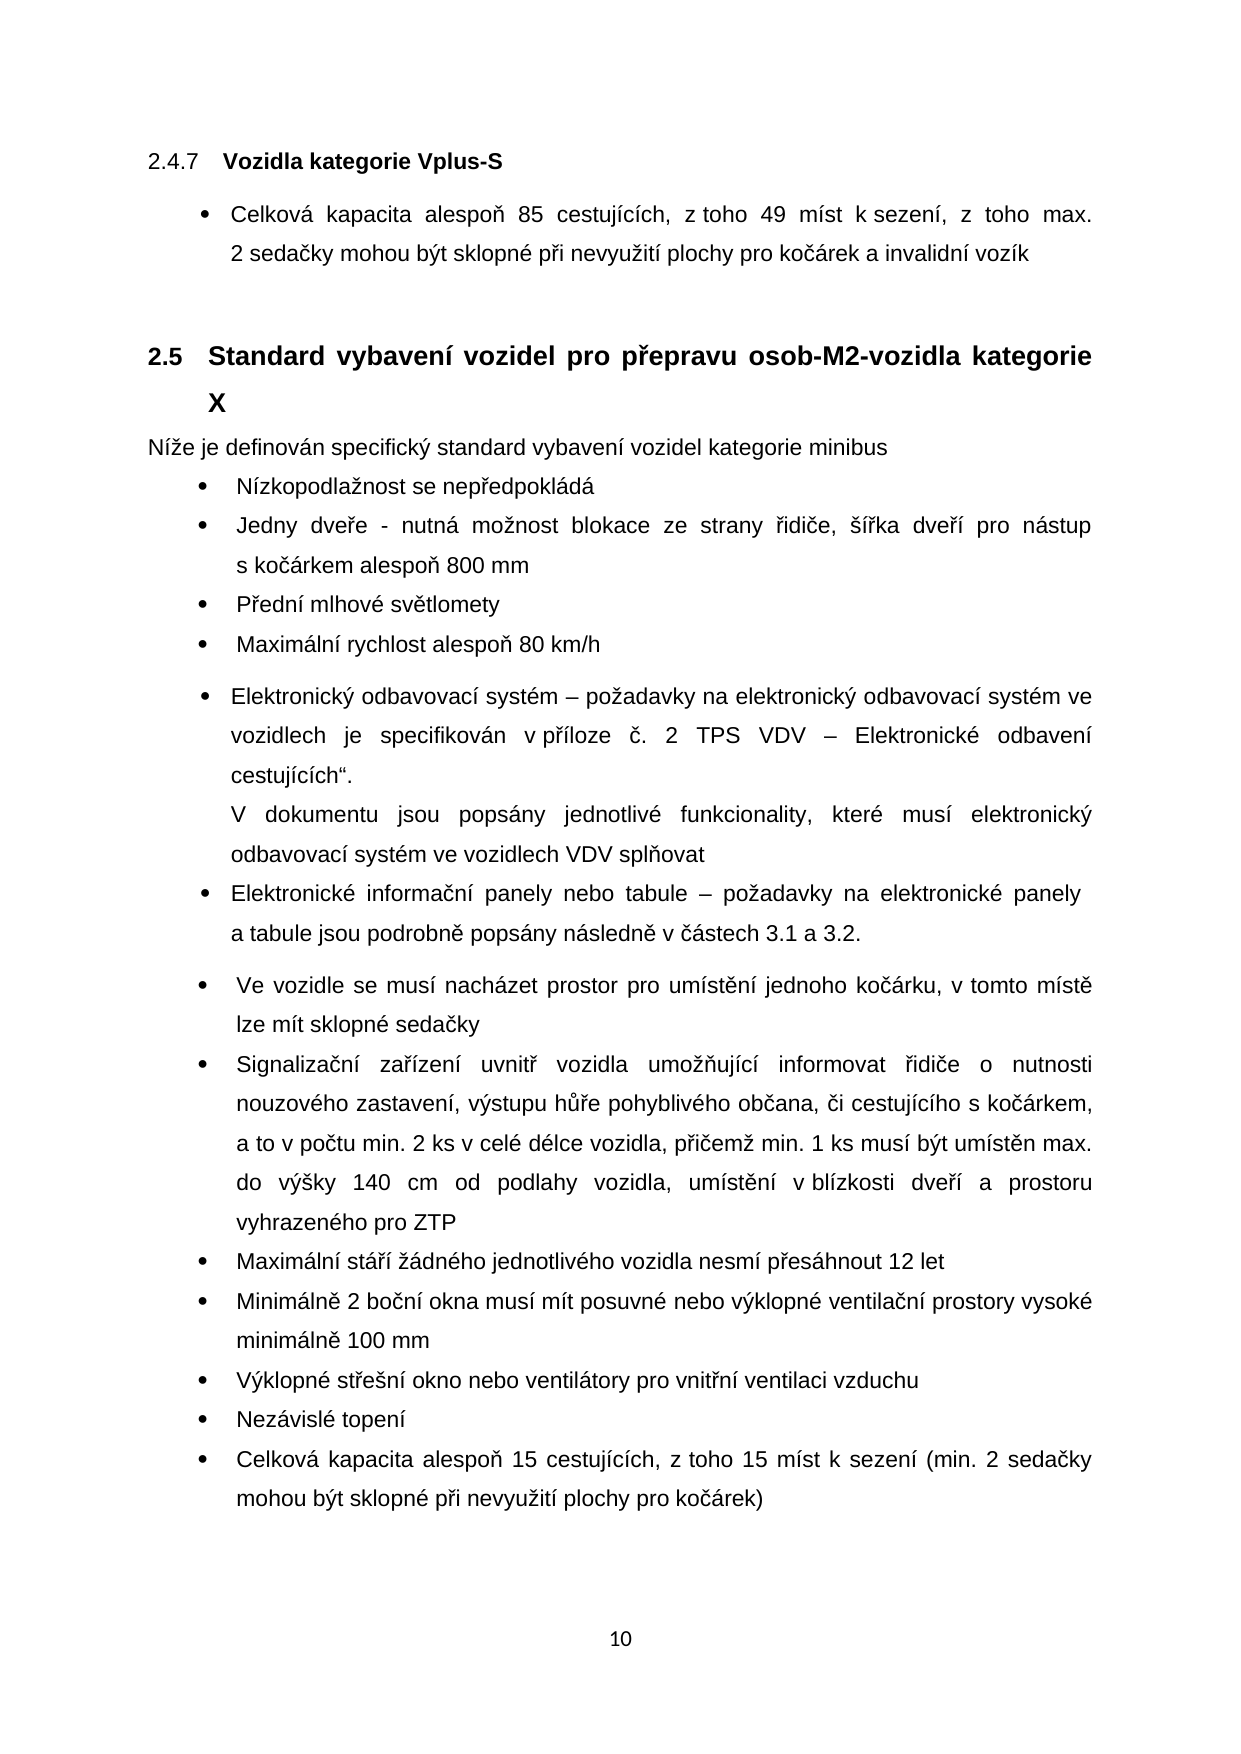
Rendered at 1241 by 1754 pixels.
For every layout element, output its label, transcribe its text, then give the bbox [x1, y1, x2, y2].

list Nezávislé topení [199, 1406, 1093, 1432]
list Přední mlhové světlomety [199, 591, 1093, 618]
list Celková kapacita alespoň 85 cestujících, z toho 49 míst k sezení, z toho max. 2 sedačky mohou být sklopné při nevyužití plochy pro kočárek a invalidní vozík [201, 201, 1093, 266]
text Níže je definován specifický standard vybavení vozidel kategorie minibus [148, 433, 1093, 460]
list Elektronické informační panely nebo tabule – požadavky na elektronické panely a tabule jsou podrobně popsány následně v částech 3.1 a 3.2. [201, 880, 1093, 946]
list Výklopné střešní okno nebo ventilátory pro vnitřní ventilaci vzduchu [199, 1367, 1093, 1393]
list Jedny dveře - nutná možnost blokace ze strany řidiče, šířka dveří pro nástup s kočárkem alespoň 800 mm [199, 512, 1093, 578]
list Celková kapacita alespoň 15 cestujících, z toho 15 míst k sezení (min. 2 sedačky mohou být sklopné při nevyužití plochy pro kočárek) [199, 1446, 1093, 1511]
list Maximální rychlost alespoň 80 km/h [199, 631, 1093, 657]
subtitle Vozidla kategorie Vplus-S [148, 148, 1093, 174]
list Elektronický odbavovací systém – požadavky na elektronický odbavovací systém ve vozidlech je specifikován v příloze č. 2 TPS VDV – Elektronické odbavení cestujících“. V dokumentu jsou popsány jednotlivé funkcionality, které musí elektronický odbavovací systém ve vozidlech VDV splňovat [201, 683, 1093, 867]
list Minimálně 2 boční okna musí mít posuvné nebo výklopné ventilační prostory vysoké minimálně 100 mm [199, 1288, 1093, 1353]
list Signalizační zařízení uvnitř vozidla umožňující informovat řidiče o nutnosti nouzového zastavení, výstupu hůře pohyblivého občana, či cestujícího s kočárkem, a to v počtu min. 2 ks v celé délce vozidla, přičemž min. 1 ks musí být umístěn max. do výšky 140 cm od podlahy vozidla, umístění v blízkosti dveří a prostoru vyhrazeného pro ZTP [199, 1051, 1093, 1235]
list Maximální stáří žádného jednotlivého vozidla nesmí přesáhnout 12 let [199, 1248, 1093, 1274]
subtitle Standard vybavení vozidel pro přepravu osob-M2-vozidla kategorie X [148, 340, 1093, 418]
list Ve vozidle se musí nacházet prostor pro umístění jednoho kočárku, v tomto místě lze mít sklopné sedačky [199, 972, 1093, 1038]
list Nízkopodlažnost se nepředpokládá [199, 473, 1093, 499]
